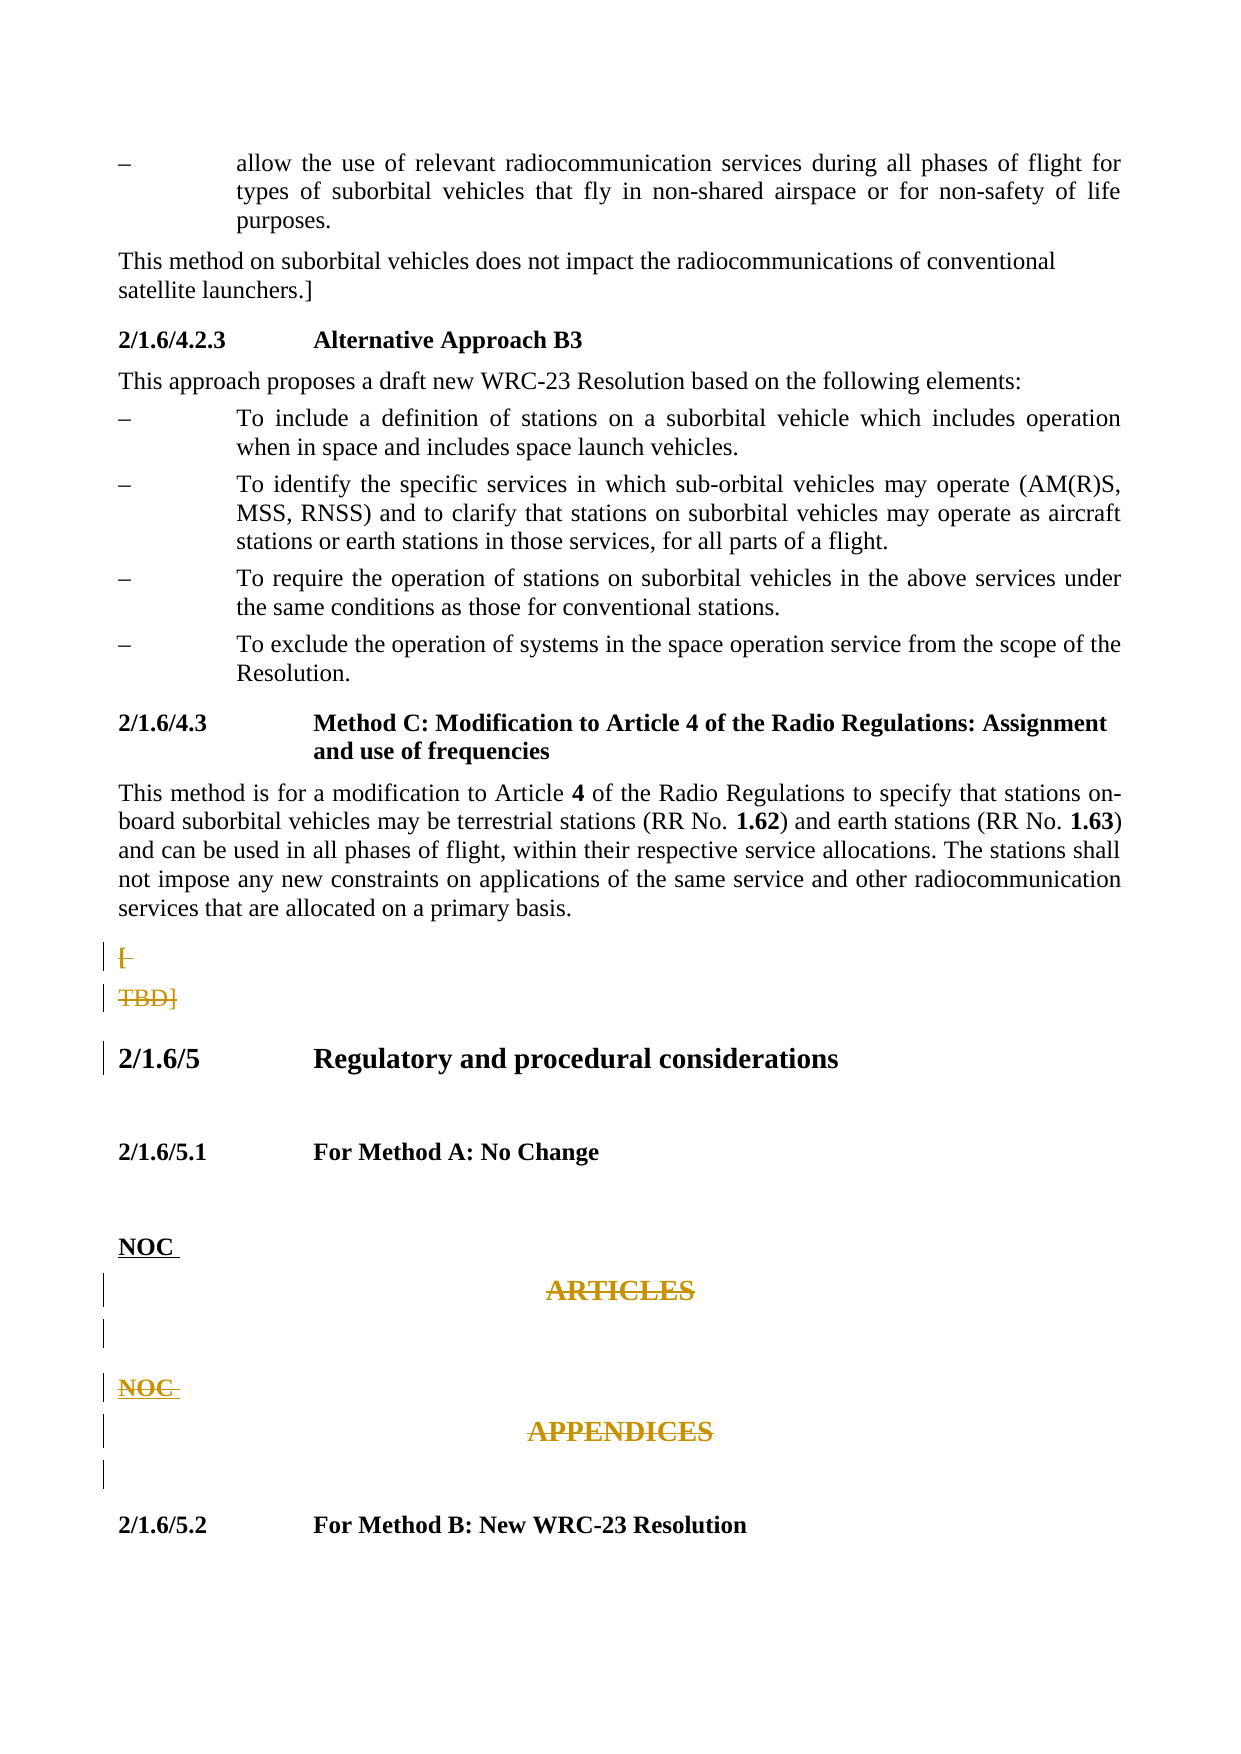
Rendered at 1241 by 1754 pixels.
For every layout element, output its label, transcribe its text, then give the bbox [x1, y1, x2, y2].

subtitle 2/1.6/5.2 For Method B: New WRC-23 Resolution [118, 1510, 1122, 1539]
subtitle 2/1.6/4.3 Method C: Modification to Article 4 of the Radio Regulations: Assignment and use of frequencies [118, 708, 1122, 765]
subtitle 2/1.6/4.2.3 Alternative Approach B3 [118, 325, 1122, 353]
text – To require the operation of stations on suborbital vehicles in the above services under the same conditions as those for conventional stations. [118, 563, 1122, 621]
text – To include a definition of stations on a suborbital vehicle which includes operation when in space and includes space launch vehicles. [118, 403, 1122, 461]
text This method is for a modification to Article 4 of the Radio Regulations to specify that stations on-board suborbital vehicles may be terrestrial stations (RR No. 1.62) and earth stations (RR No. 1.63) and can be used in all phases of flight, within their respective service allocations. The stations shall not impose any new constraints on applications of the same service and other radiocommunication services that are allocated on a primary basis. [118, 778, 1122, 921]
text NOC [118, 1232, 1122, 1261]
text – To identify the specific services in which sub-orbital vehicles may operate (AM(R)S, MSS, RNSS) and to clarify that stations on suborbital vehicles may operate as aircraft stations or earth stations in those services, for all parts of a flight. [118, 469, 1122, 555]
subtitle 2/1.6/5.1 For Method A: No Change [118, 1137, 1122, 1166]
text This method on suborbital vehicles does not impact the radiocommunications of conventional satellite launchers.] [118, 246, 1122, 304]
text This approach proposes a draft new WRC-23 Resolution based on the following elements: [118, 366, 1122, 395]
text – To exclude the operation of systems in the space operation service from the scope of the Resolution. [118, 629, 1122, 687]
text – allow the use of relevant radiocommunication services during all phases of flight for types of suborbital vehicles that fly in non-shared airspace or for non-safety of life purposes. [118, 148, 1122, 234]
subtitle 2/1.6/5 Regulatory and procedural considerations [118, 1041, 1122, 1075]
